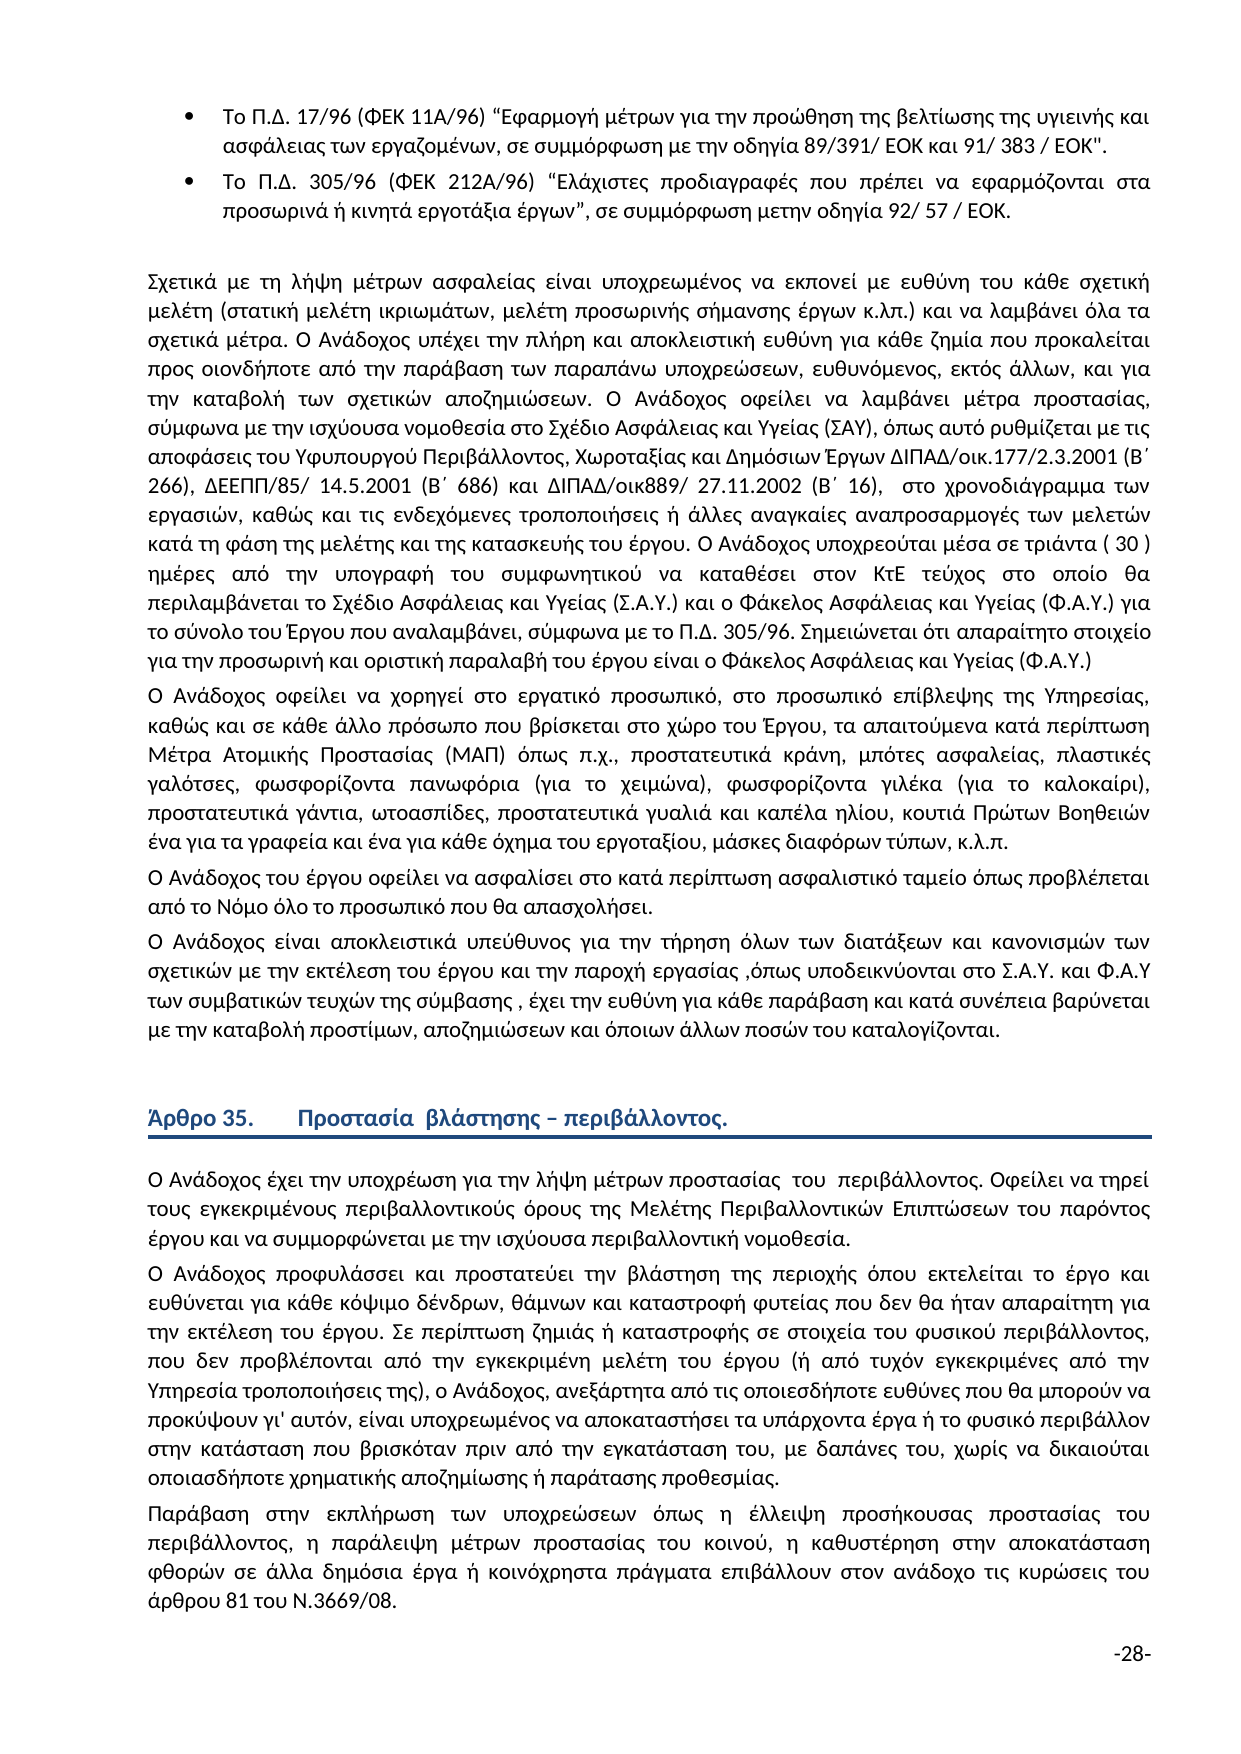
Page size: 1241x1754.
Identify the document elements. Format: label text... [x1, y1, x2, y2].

text Σχετικά με τη λήψη μέτρων ασφαλείας είναι υποχρεωμένος να εκπονεί με ευθύνη του κάθε σχετική μελέτη (στατική μελέτη ικριωμάτων, μελέτη προσωρινής σήμανσης έργων κ.λπ.) και να λαμβάνει όλα τα σχετικά μέτρα. Ο Ανάδοχος υπέχει την πλήρη και αποκλειστική ευθύνη για κάθε ζημία που προκαλείται προς οιονδήποτε από την παράβαση των παραπάνω υποχρεώσεων, ευθυνόμενος, εκτός άλλων, και για την καταβολή των σχετικών αποζημιώσεων. Ο Ανάδοχος οφείλει να λαμβάνει μέτρα προστασίας, σύμφωνα με την ισχύουσα νομοθεσία στο Σχέδιο Ασφάλειας και Υγείας (ΣΑΥ), όπως αυτό ρυθμίζεται με τις αποφάσεις του Υφυπουργού Περιβάλλοντος, Χωροταξίας και Δημόσιων Έργων ΔΙΠΑΔ/οικ.177/2.3.2001 (Β΄ 266), ΔΕΕΠΠ/85/ 14.5.2001 (Β΄ 686) και ΔΙΠΑΔ/οικ889/ 27.11.2002 (Β΄ 16), στο χρονοδιάγραμμα των εργασιών, καθώς και τις ενδεχόμενες τροποποιήσεις ή άλλες αναγκαίες αναπροσαρμογές των μελετών κατά τη φάση της μελέτης και της κατασκευής του έργου. Ο Ανάδοχος υποχρεούται μέσα σε τριάντα ( 30 ) ημέρες από την υπογραφή του συμφωνητικού να καταθέσει στον ΚτΕ τεύχος στο οποίο θα περιλαμβάνεται το Σχέδιο Ασφάλειας και Υγείας (Σ.Α.Υ.) και ο Φάκελος Ασφάλειας και Υγείας (Φ.Α.Υ.) για το σύνολο του Έργου που αναλαμβάνει, σύμφωνα με το Π.Δ. 305/96. Σημειώνεται ότι απαραίτητο στοιχείο για την προσωρινή και οριστική παραλαβή του έργου είναι ο Φάκελος Ασφάλειας και Υγείας (Φ.Α.Υ.) [148, 266, 1152, 674]
subtitle Προστασία βλάστησης – περιβάλλοντος. [148, 1103, 1152, 1135]
text Παράβαση στην εκπλήρωση των υποχρεώσεων όπως η έλλειψη προσήκουσας προστασίας του περιβάλλοντος, η παράλειψη μέτρων προστασίας του κοινού, η καθυστέρηση στην αποκατάσταση φθορών σε άλλα δημόσια έργα ή κοινόχρηστα πράγματα επιβάλλουν στον ανάδοχο τις κυρώσεις του άρθρου 81 του Ν.3669/08. [148, 1498, 1152, 1614]
list Το Π.Δ. 305/96 (ΦΕΚ 212Α/96) “Ελάχιστες προδιαγραφές που πρέπει να εφαρμόζονται στα προσωρινά ή κινητά εργοτάξια έργων”, σε συμμόρφωση μετην οδηγία 92/ 57 / ΕΟΚ. [185, 166, 1152, 224]
text Ο Ανάδοχος είναι αποκλειστικά υπεύθυνος για την τήρηση όλων των διατάξεων και κανονισμών των σχετικών με την εκτέλεση του έργου και την παροχή εργασίας ,όπως υποδεικνύονται στο Σ.Α.Υ. και Φ.Α.Υ των συμβατικών τευχών της σύμβασης , έχει την ευθύνη για κάθε παράβαση και κατά συνέπεια βαρύνεται με την καταβολή προστίμων, αποζημιώσεων και όποιων άλλων ποσών του καταλογίζονται. [148, 926, 1152, 1043]
text Ο Ανάδοχος οφείλει να χορηγεί στο εργατικό προσωπικό, στο προσωπικό επίβλεψης της Υπηρεσίας, καθώς και σε κάθε άλλο πρόσωπο που βρίσκεται στο χώρο του Έργου, τα απαιτούμενα κατά περίπτωση Μέτρα Ατομικής Προστασίας (ΜΑΠ) όπως π.χ., προστατευτικά κράνη, μπότες ασφαλείας, πλαστικές γαλότσες, φωσφορίζοντα πανωφόρια (για το χειμώνα), φωσφορίζοντα γιλέκα (για το καλοκαίρι), προστατευτικά γάντια, ωτοασπίδες, προστατευτικά γυαλιά και καπέλα ηλίου, κουτιά Πρώτων Βοηθειών ένα για τα γραφεία και ένα για κάθε όχημα του εργοταξίου, μάσκες διαφόρων τύπων, κ.λ.π. [148, 681, 1152, 856]
text Ο Ανάδοχος προφυλάσσει και προστατεύει την βλάστηση της περιοχής όπου εκτελείται το έργο και ευθύνεται για κάθε κόψιμο δένδρων, θάμνων και καταστροφή φυτείας που δεν θα ήταν απαραίτητη για την εκτέλεση του έργου. Σε περίπτωση ζημιάς ή καταστροφής σε στοιχεία του φυσικού περιβάλλοντος, που δεν προβλέπονται από την εγκεκριμένη μελέτη του έργου (ή από τυχόν εγκεκριμένες από την Υπηρεσία τροποποιήσεις της), ο Ανάδοχος, ανεξάρτητα από τις οποιεσδήποτε ευθύνες που θα μπορούν να προκύψουν γι' αυτόν, είναι υποχρεωμένος να αποκαταστήσει τα υπάρχοντα έργα ή το φυσικό περιβάλλον στην κατάσταση που βρισκόταν πριν από την εγκατάσταση του, με δαπάνες του, χωρίς να δικαιούται οποιασδήποτε χρηματικής αποζημίωσης ή παράτασης προθεσμίας. [148, 1258, 1152, 1491]
text Ο Ανάδοχος του έργου οφείλει να ασφαλίσει στο κατά περίπτωση ασφαλιστικό ταμείο όπως προβλέπεται από το Νόμο όλο το προσωπικό που θα απασχολήσει. [148, 862, 1152, 920]
text Ο Ανάδοχος έχει την υποχρέωση για την λήψη μέτρων προστασίας του περιβάλλοντος. Οφείλει να τηρεί τους εγκεκριμένους περιβαλλοντικούς όρους της Μελέτης Περιβαλλοντικών Επιπτώσεων του παρόντος έργου και να συμμορφώνεται με την ισχύουσα περιβαλλοντική νομοθεσία. [148, 1164, 1152, 1252]
list Το Π.Δ. 17/96 (ΦΕΚ 11Α/96) “Εφαρμογή μέτρων για την προώθηση της βελτίωσης της υγιεινής και ασφάλειας των εργαζομένων, σε συμμόρφωση με την οδηγία 89/391/ ΕΟΚ και 91/ 383 / ΕΟΚ". [185, 101, 1152, 160]
